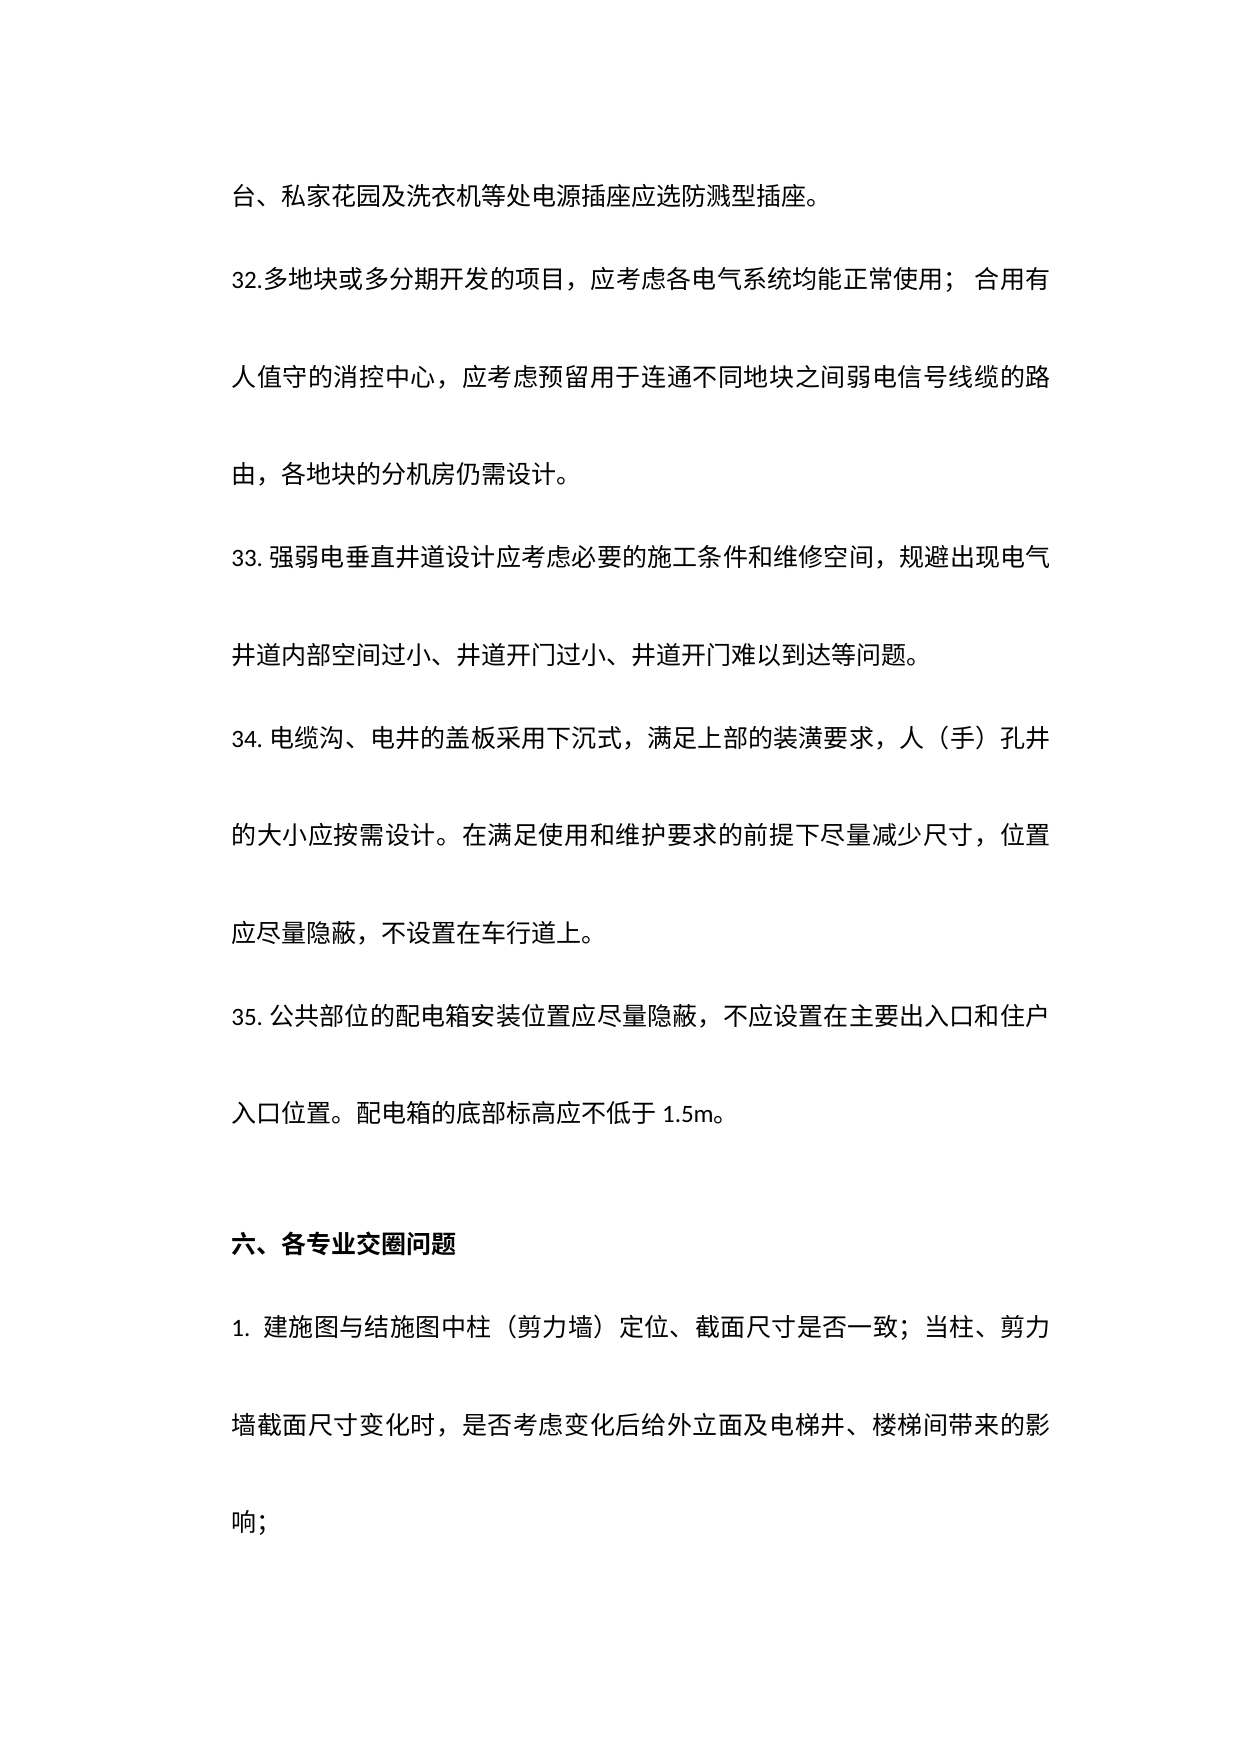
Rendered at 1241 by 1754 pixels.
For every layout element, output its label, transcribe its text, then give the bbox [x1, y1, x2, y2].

list 33. 强弱电垂直井道设计应考虑必要的施工条件和维修空间，规避出现电气井道内部空间过小、井道开门过小、井道开门难以到达等问题。 [231, 523, 1053, 686]
list 六、各专业交圈问题 [231, 1210, 1053, 1275]
list 34. 电缆沟、电井的盖板采用下沉式，满足上部的装潢要求，人（手）孔井的大小应按需设计。在满足使用和维护要求的前提下尽量减少尺寸，位置应尽量隐蔽，不设置在车行道上。 [231, 704, 1053, 964]
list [231, 162, 1053, 227]
list 1. 建施图与结施图中柱（剪力墙）定位、截面尺寸是否一致；当柱、剪力墙截面尺寸变化时，是否考虑变化后给外立面及电梯井、楼梯间带来的影响； [231, 1293, 1053, 1553]
list 32.多地块或多分期开发的项目，应考虑各电气系统均能正常使用； 合用有人值守的消控中心，应考虑预留用于连通不同地块之间弱电信号线缆的路由，各地块的分机房仍需设计。 [231, 245, 1053, 505]
list 35. 公共部位的配电箱安装位置应尽量隐蔽，不应设置在主要出入口和住户入口位置。配电箱的底部标高应不低于 1.5m。 [231, 982, 1053, 1144]
